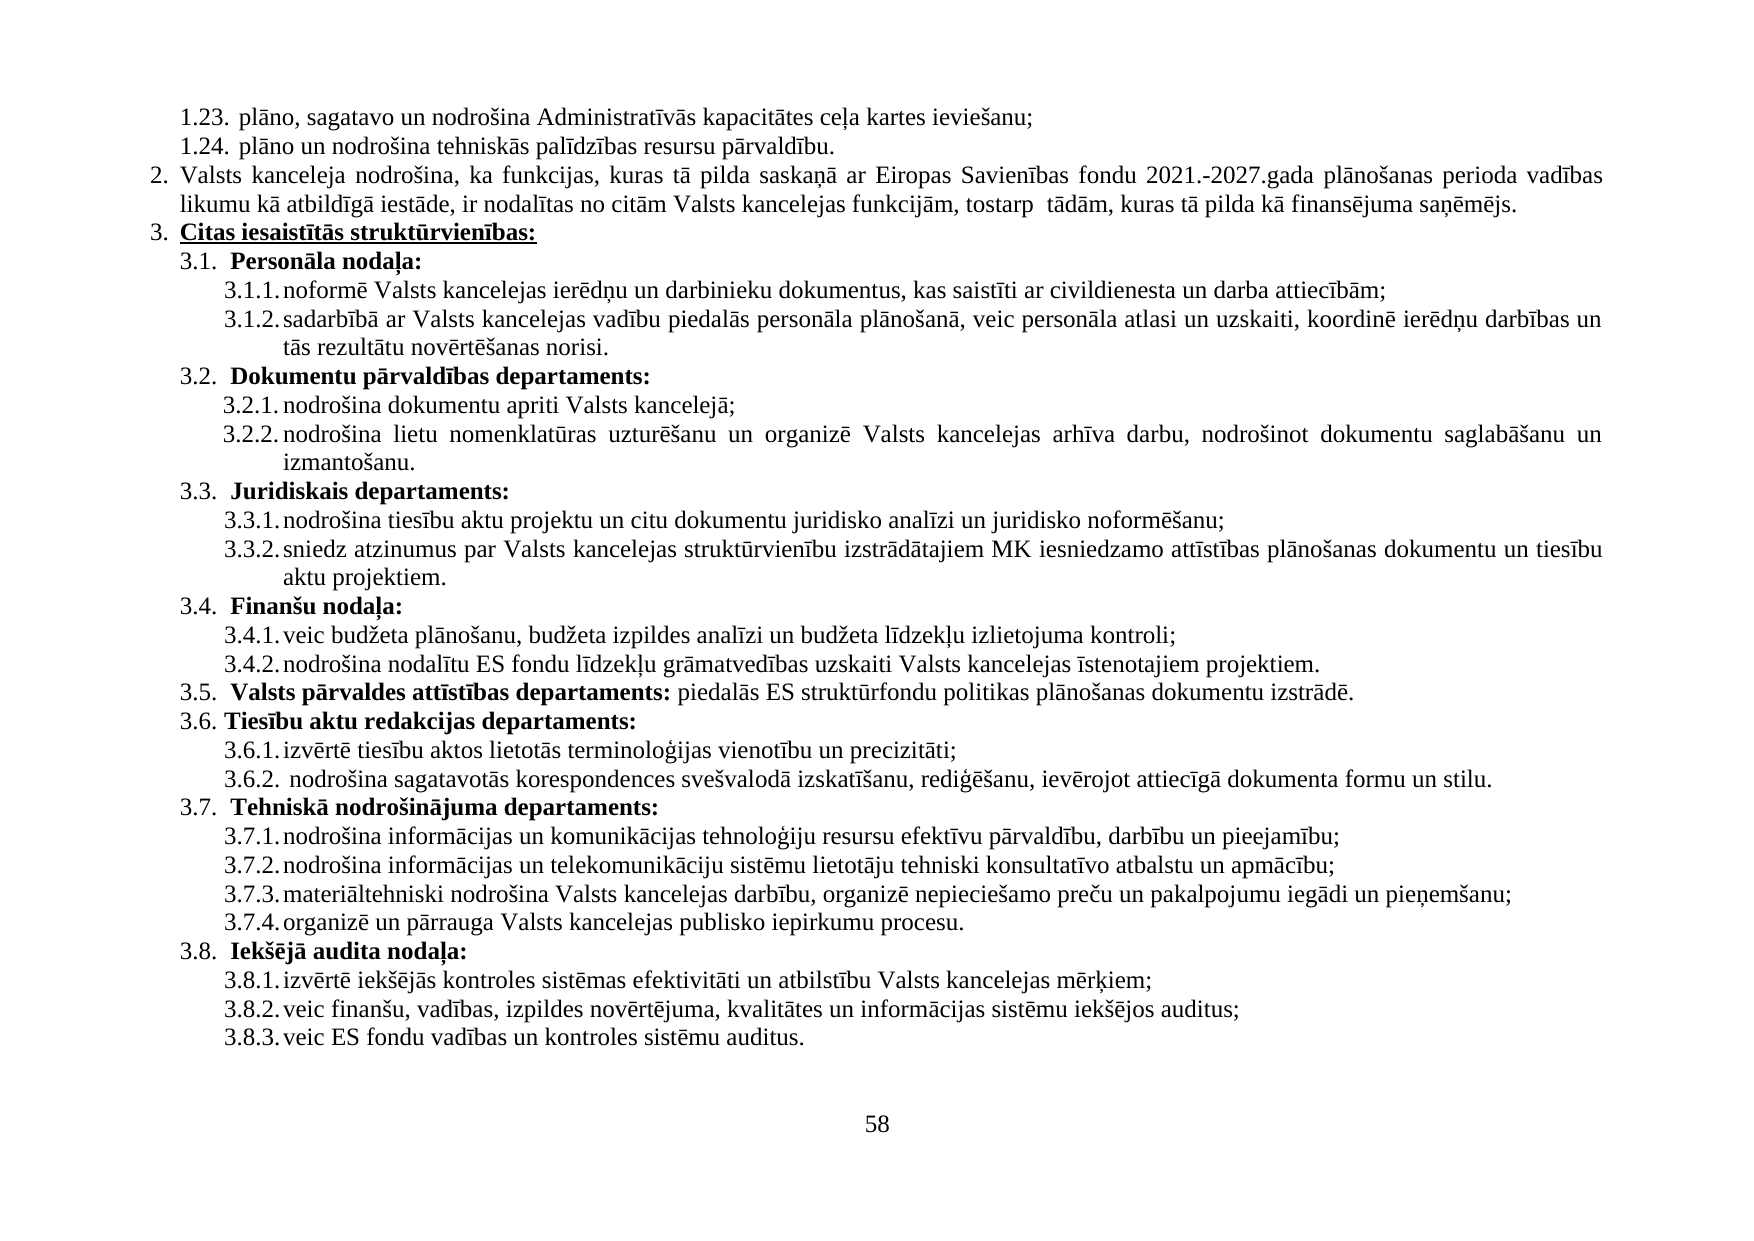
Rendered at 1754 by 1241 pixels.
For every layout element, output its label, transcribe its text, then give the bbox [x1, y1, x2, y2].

list plāno, sagatavo un nodrošina Administratīvās kapacitātes ceļa kartes ieviešanu; [179, 102, 1604, 131]
list izvērtē tiesību aktos lietotās terminoloģijas vienotību un precizitāti; [224, 735, 1604, 764]
list veic ES fondu vadības un kontroles sistēmu auditus. [224, 1022, 1604, 1051]
list organizē un pārrauga Valsts kancelejas publisko iepirkumu procesu. [224, 907, 1604, 936]
list Tiesību aktu redakcijas departaments: [179, 706, 1604, 735]
list nodrošina informācijas un komunikācijas tehnoloģiju resursu efektīvu pārvaldību, darbību un pieejamību; [224, 821, 1604, 850]
list Personāla nodaļa: [179, 246, 1604, 275]
list nodrošina informācijas un telekomunikāciju sistēmu lietotāju tehniski konsultatīvo atbalstu un apmācību; [224, 850, 1604, 879]
list plāno un nodrošina tehniskās palīdzības resursu pārvaldību. [179, 131, 1604, 160]
list nodrošina tiesību aktu projektu un citu dokumentu juridisko analīzi un juridisko noformēšanu; [224, 505, 1604, 534]
list Citas iesaistītās struktūrvienības: [150, 217, 1604, 246]
list Valsts pārvaldes attīstības departaments: piedalās ES struktūrfondu politikas plānošanas dokumentu izstrādē. [179, 677, 1604, 706]
list Tehniskā nodrošinājuma departaments: [179, 792, 1604, 821]
list Dokumentu pārvaldības departaments: [179, 361, 1604, 390]
list Iekšējā audita nodaļa: [179, 936, 1604, 965]
list veic finanšu, vadības, izpildes novērtējuma, kvalitātes un informācijas sistēmu iekšējos auditus; [224, 994, 1604, 1022]
list Juridiskais departaments: [179, 476, 1604, 505]
list nodrošina sagatavotās korespondences svešvalodā izskatīšanu, rediģēšanu, ievērojot attiecīgā dokumenta formu un stilu. [224, 764, 1604, 792]
list Valsts kanceleja nodrošina, ka funkcijas, kuras tā pilda saskaņā ar Eiropas Savienības fondu 2021.-2027.gada plānošanas perioda vadības likumu kā atbildīgā iestāde, ir nodalītas no citām Valsts kancelejas funkcijām, tostarp tādām, kuras tā pilda kā finansējuma saņēmējs. [150, 160, 1604, 217]
list sadarbībā ar Valsts kancelejas vadību piedalās personāla plānošanā, veic personāla atlasi un uzskaiti, koordinē ierēdņu darbības un tās rezultātu novērtēšanas norisi. [224, 304, 1604, 361]
list nodrošina lietu nomenklatūras uzturēšanu un organizē Valsts kancelejas arhīva darbu, nodrošinot dokumentu saglabāšanu un izmantošanu. [223, 419, 1604, 476]
list izvērtē iekšējās kontroles sistēmas efektivitāti un atbilstību Valsts kancelejas mērķiem; [224, 965, 1604, 994]
list nodrošina nodalītu ES fondu līdzekļu grāmatvedības uzskaiti Valsts kancelejas īstenotajiem projektiem. [224, 649, 1604, 677]
list noformē Valsts kancelejas ierēdņu un darbinieku dokumentus, kas saistīti ar civildienesta un darba attiecībām; [224, 275, 1604, 304]
list materiāltehniski nodrošina Valsts kancelejas darbību, organizē nepieciešamo preču un pakalpojumu iegādi un pieņemšanu; [224, 879, 1604, 907]
list nodrošina dokumentu apriti Valsts kancelejā; [223, 390, 1604, 419]
list veic budžeta plānošanu, budžeta izpildes analīzi un budžeta līdzekļu izlietojuma kontroli; [224, 620, 1604, 649]
list sniedz atzinumus par Valsts kancelejas struktūrvienību izstrādātajiem MK iesniedzamo attīstības plānošanas dokumentu un tiesību aktu projektiem. [224, 534, 1604, 591]
list Finanšu nodaļa: [179, 591, 1604, 620]
